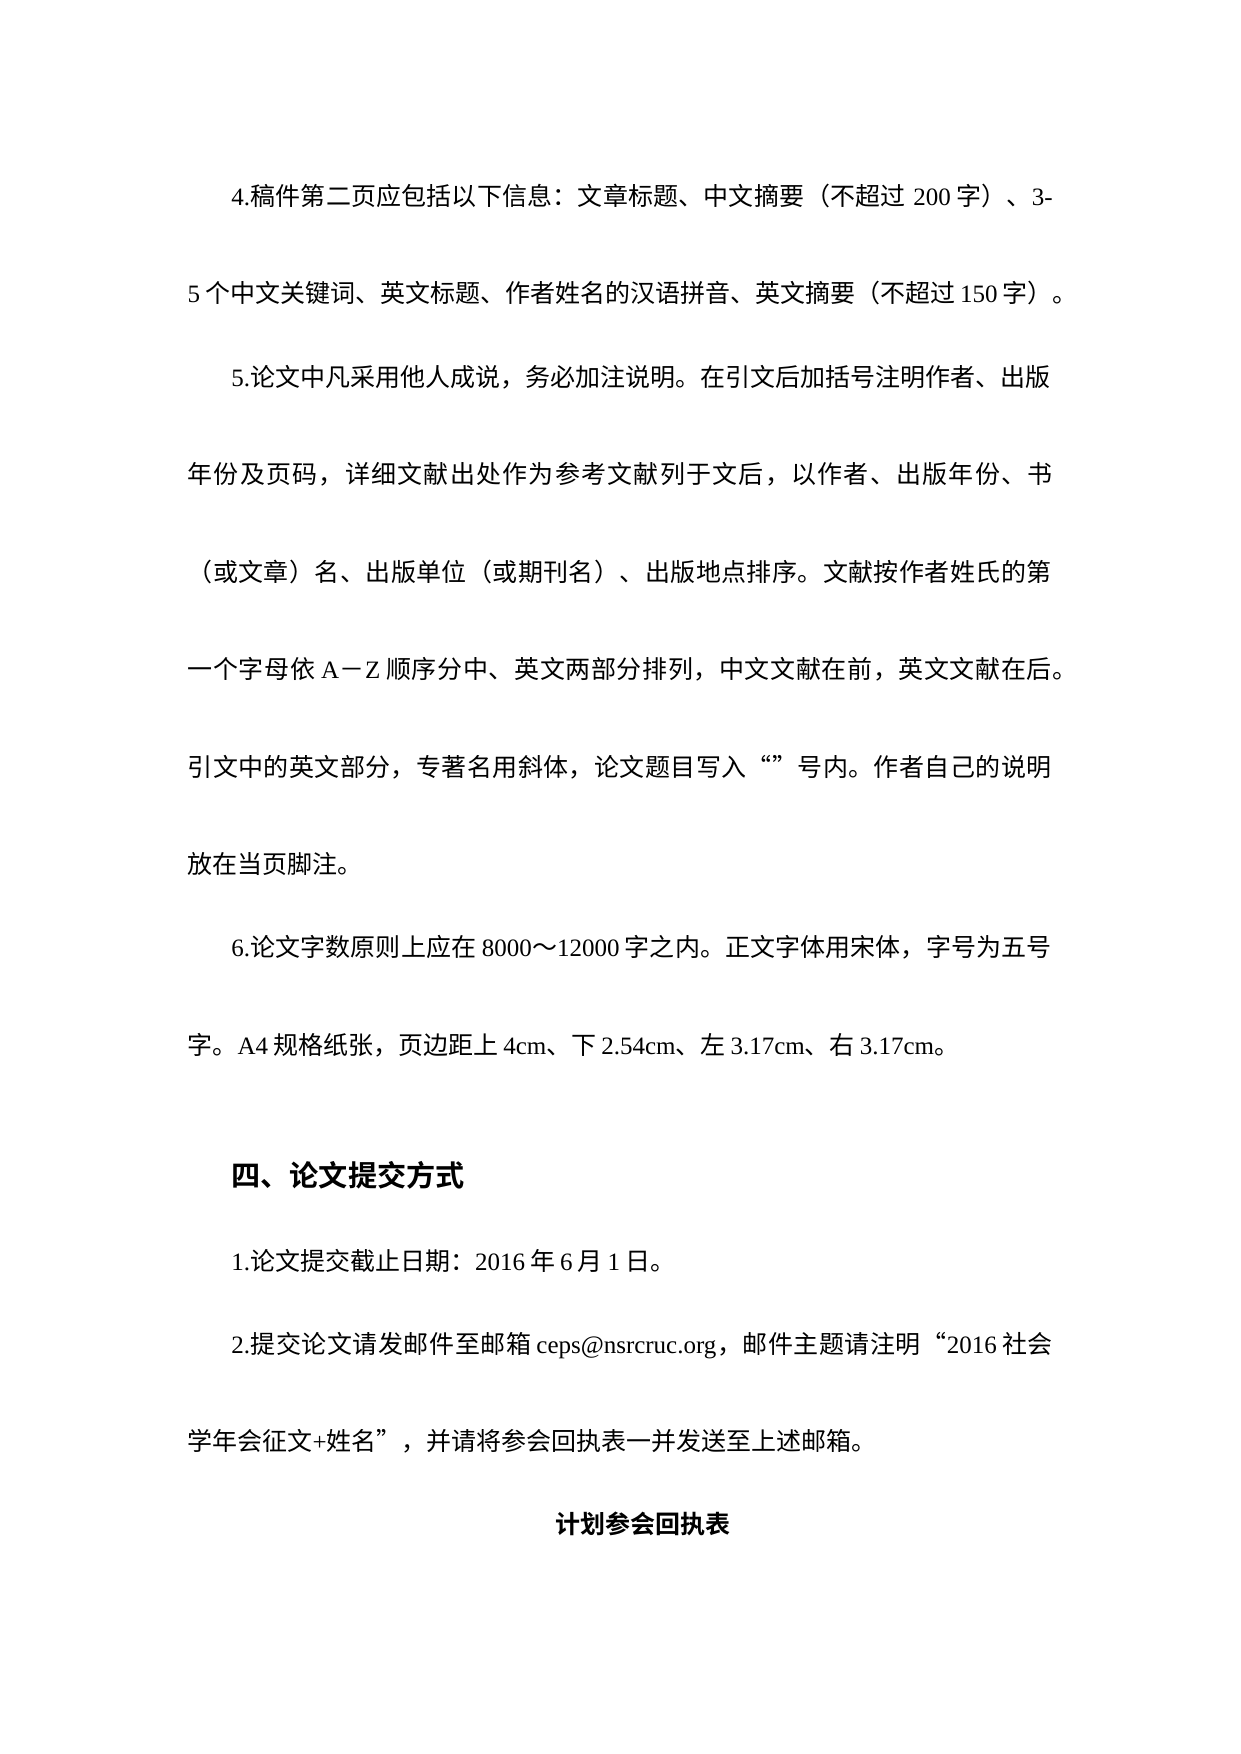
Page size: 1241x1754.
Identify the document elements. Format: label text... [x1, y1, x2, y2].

text 4.稿件第二页应包括以下信息：文章标题、中文摘要（不超过200字）、3-5个中文关键词、英文标题、作者姓名的汉语拼音、英文摘要（不超过150字）。 [187, 162, 1053, 324]
text 5.论文中凡采用他人成说，务必加注说明。在引文后加括号注明作者、出版年份及页码，详细文献出处作为参考文献列于文后，以作者、出版年份、书（或文章）名、出版单位（或期刊名）、出版地点排序。文献按作者姓氏的第一个字母依A－Z顺序分中、英文两部分排列，中文文献在前，英文文献在后。引文中的英文部分，专著名用斜体，论文题目写入“”号内。作者自己的说明放在当页脚注。 [187, 343, 1053, 895]
text 计划参会回执表 [187, 1491, 1053, 1556]
text 6.论文字数原则上应在8000～12000字之内。正文字体用宋体，字号为五号字。A4规格纸张，页边距上4cm、下2.54cm、左3.17cm、右3.17cm。 [187, 913, 1053, 1076]
text 1.论文提交截止日期：2016年6月1日。 [187, 1227, 1053, 1292]
text 四、论文提交方式 [187, 1141, 1053, 1206]
text 2.提交论文请发邮件至邮箱ceps@nsrcruc.org，邮件主题请注明“2016社会学年会征文+姓名”，并请将参会回执表一并发送至上述邮箱。 [187, 1310, 1053, 1472]
